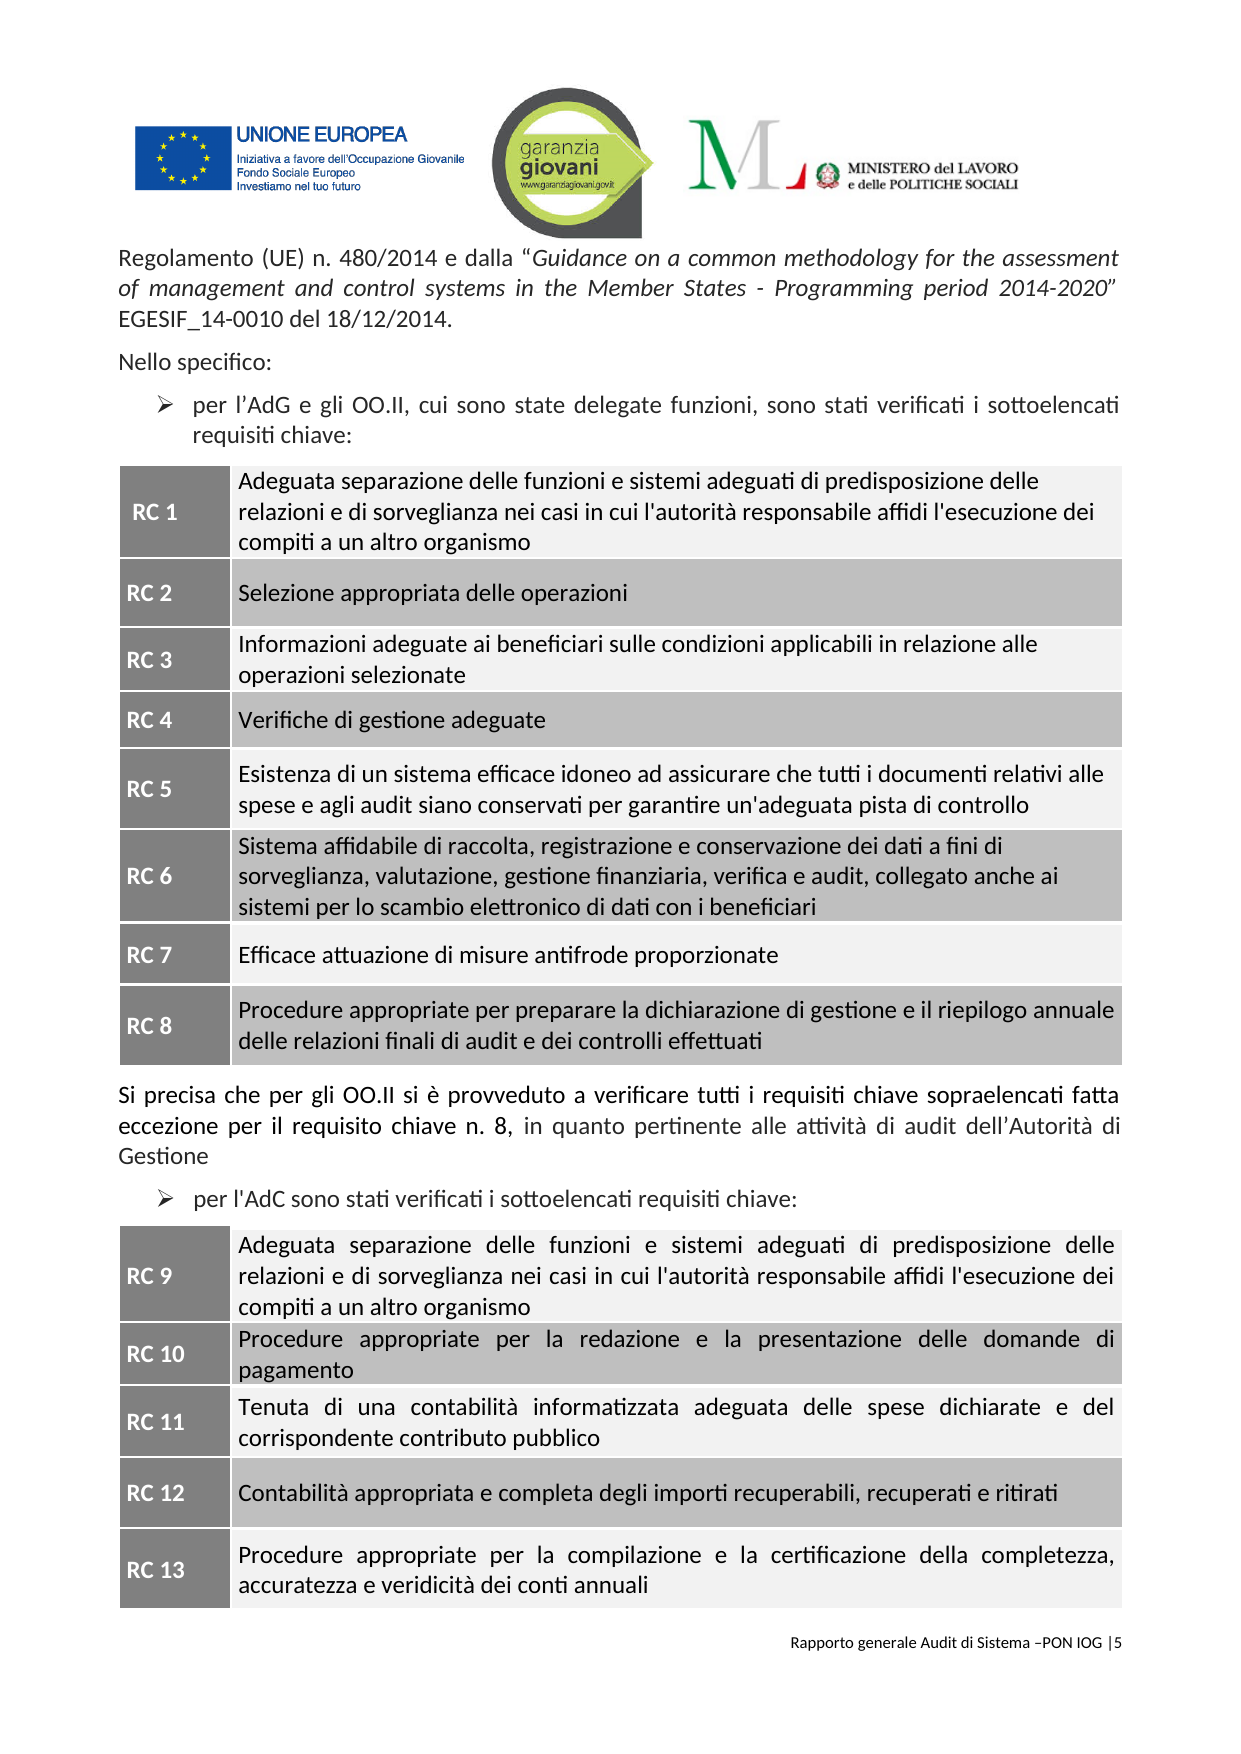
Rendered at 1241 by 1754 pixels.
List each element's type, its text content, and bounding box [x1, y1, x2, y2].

table_cell RC 8 [120, 986, 230, 1065]
table_cell RC 2 [120, 559, 230, 626]
table_cell RC 13 [120, 1529, 230, 1608]
text Nello specifico: [118, 346, 1122, 376]
table_header RC 9 [120, 1226, 230, 1321]
list per l’AdG e gli OO.II, cui sono state delegate funzioni, sono stati verificati i sottoelencati requisiti chiave: [155, 389, 1122, 450]
table_cell RC 5 [120, 749, 230, 828]
table_header RC 1 [120, 466, 230, 557]
table_cell RC 3 [120, 628, 230, 690]
table_cell Esistenza di un sistema efficace idoneo ad assicurare che tutti i documenti relativi alle spese e agli audit siano conservati per garantire un'adeguata pista di controllo [232, 750, 1122, 828]
table_header Adeguata separazione delle funzioni e sistemi adeguati di predisposizione delle relazioni e di sorveglianza nei casi in cui l'autorità responsabile affidi l'esecuzione dei compiti a un altro organismo [232, 466, 1122, 557]
table_header Adeguata separazione delle funzioni e sistemi adeguati di predisposizione delle relazioni e di sorveglianza nei casi in cui l'autorità responsabile affidi l'esecuzione dei compiti a un altro organismo [232, 1230, 1122, 1321]
list per l'AdC sono stati verificati i sottoelencati requisiti chiave: [156, 1183, 1122, 1214]
table_cell Verifiche di gestione adeguate [232, 692, 1122, 747]
table_cell Informazioni adeguate ai beneficiari sulle condizioni applicabili in relazione alle operazioni selezionate [232, 629, 1122, 690]
table_cell Procedure appropriate per la compilazione e la certificazione della completezza, accuratezza e veridicità dei conti annuali [232, 1530, 1122, 1608]
text Si precisa che per gli OO.II si è provveduto a verificare tutti i requisiti chiave sopraelencati fatta eccezione per il requisito chiave n. 8, in quanto pertinente alle attività di audit dell’Autorità di Gestione [118, 1079, 1122, 1171]
table_cell RC 11 [120, 1386, 230, 1456]
table_cell RC 6 [120, 830, 230, 921]
table_cell Procedure appropriate per preparare la dichiarazione di gestione e il riepilogo annuale delle relazioni finali di audit e dei controlli effettuati [232, 986, 1122, 1065]
table_cell RC 12 [120, 1458, 230, 1527]
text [118, 242, 1122, 333]
table_cell RC 10 [120, 1323, 230, 1384]
table_cell Sistema affidabile di raccolta, registrazione e conservazione dei dati a fini di sorveglianza, valutazione, gestione finanziaria, verifica e audit, collegato anche ai sistemi per lo scambio elettronico di dati con i beneficiari [232, 830, 1122, 921]
table_cell Contabilità appropriata e completa degli importi recuperabili, recuperati e ritirati [232, 1458, 1122, 1527]
table_cell RC 4 [120, 692, 230, 747]
table_cell Selezione appropriata delle operazioni [232, 559, 1122, 626]
table_cell RC 7 [120, 924, 230, 983]
table_cell Efficace attuazione di misure antifrode proporzionate [232, 925, 1122, 983]
table_cell Tenuta di una contabilità informatizzata adeguata delle spese dichiarate e del corrispondente contributo pubblico [232, 1388, 1122, 1456]
table_cell Procedure appropriate per la redazione e la presentazione delle domande di pagamento [232, 1323, 1122, 1384]
